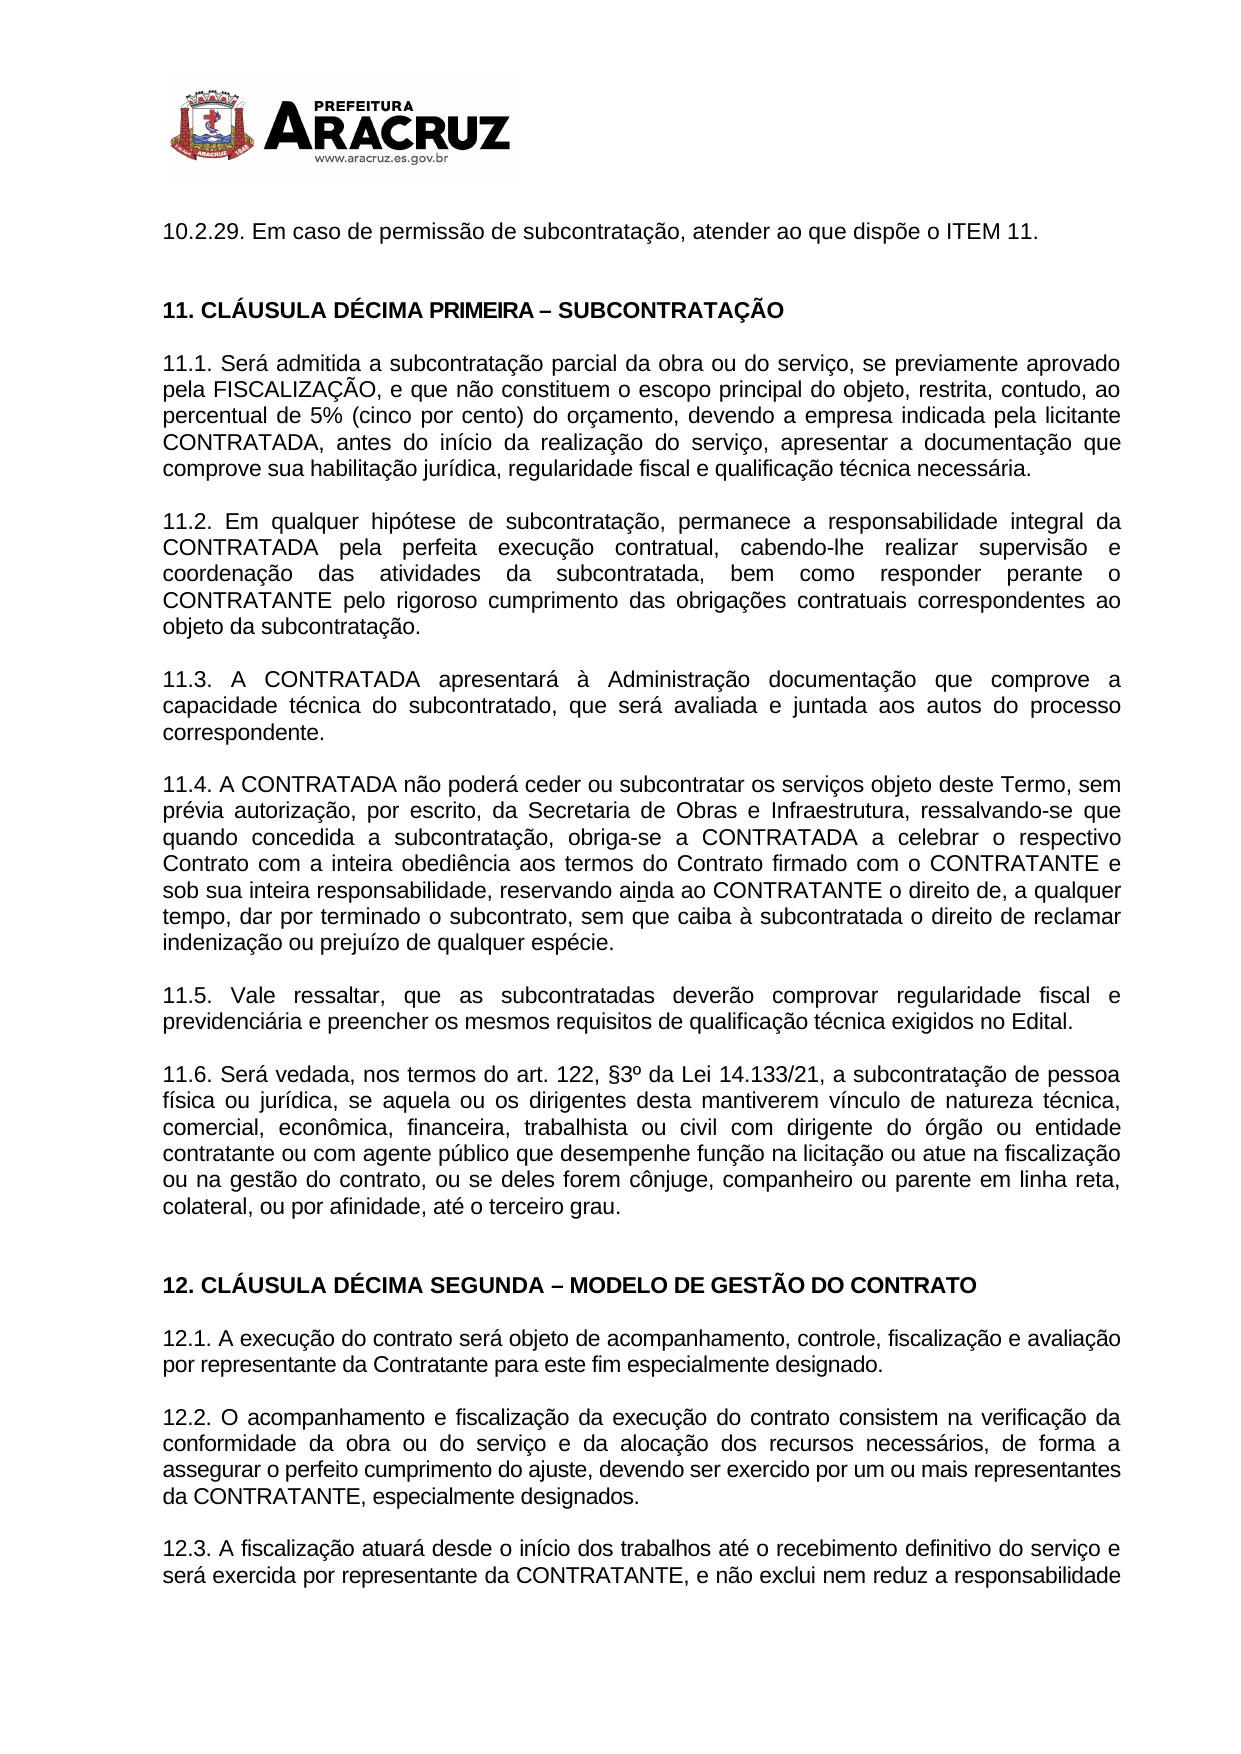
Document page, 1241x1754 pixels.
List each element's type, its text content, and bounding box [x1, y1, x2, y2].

subtitle 11.2. Em qualquer hipótese de subcontratação, permanece a responsabilidade integral da CONTRATADA pela perfeita execução contratual, cabendo-lhe realizar supervisão e coordenação das atividades da subcontratada, bem como responder perante o CONTRATANTE pelo rigoroso cumprimento das obrigações contratuais correspondentes ao objeto da subcontratação. [162, 508, 1122, 639]
subtitle 12.1. A execução do contrato será objeto de acompanhamento, controle, fiscalização e avaliação por representante da Contratante para este fim especialmente designado. [162, 1324, 1122, 1377]
picture [166, 76, 519, 183]
subtitle 11.4. A CONTRATADA não poderá ceder ou subcontratar os serviços objeto deste Termo, sem prévia autorização, por escrito, da Secretaria de Obras e Infraestrutura, ressalvando-se que quando concedida a subcontratação, obriga-se a CONTRATADA a celebrar o respectivo Contrato com a inteira obediência aos termos do Contrato firmado com o CONTRATANTE e sob sua inteira responsabilidade, reservando ainda ao CONTRATANTE o direito de, a qualquer tempo, dar por terminado o subcontrato, sem que caiba à subcontratada o direito de reclamar indenização ou prejuízo de qualquer espécie. [162, 771, 1122, 956]
subtitle 12. CLÁUSULA DÉCIMA SEGUNDA – MODELO DE GESTÃO DO CONTRATO [162, 1272, 1122, 1298]
list 10.2.29. Em caso de permissão de subcontratação, atender ao que dispõe o ITEM 11. [162, 218, 1122, 244]
subtitle 11.5. Vale ressaltar, que as subcontratadas deverão comprovar regularidade fiscal e previdenciária e preencher os mesmos requisitos de qualificação técnica exigidos no Edital. [162, 982, 1122, 1035]
subtitle 11.1. Será admitida a subcontratação parcial da obra ou do serviço, se previamente aprovado pela FISCALIZAÇÃO, e que não constituem o escopo principal do objeto, restrita, contudo, ao percentual de 5% (cinco por cento) do orçamento, devendo a empresa indicada pela licitante CONTRATADA, antes do início da realização do serviço, apresentar a documentação que comprove sua habilitação jurídica, regularidade fiscal e qualificação técnica necessária. [162, 349, 1122, 481]
subtitle 11.6. Será vedada, nos termos do art. 122, §3º da Lei 14.133/21, a subcontratação de pessoa física ou jurídica, se aquela ou os dirigentes desta mantiverem vínculo de natureza técnica, comercial, econômica, financeira, trabalhista ou civil com dirigente do órgão ou entidade contratante ou com agente público que desempenhe função na licitação ou atue na fiscalização ou na gestão do contrato, ou se deles forem cônjuge, companheiro ou parente em linha reta, colateral, ou por afinidade, até o terceiro grau. [162, 1061, 1122, 1219]
subtitle 11.3. A CONTRATADA apresentará à Administração documentação que comprove a capacidade técnica do subcontratado, que será avaliada e juntada aos autos do processo correspondente. [162, 666, 1122, 745]
subtitle 12.2. O acompanhamento e fiscalização da execução do contrato consistem na verificação da conformidade da obra ou do serviço e da alocação dos recursos necessários, de forma a assegurar o perfeito cumprimento do ajuste, devendo ser exercido por um ou mais representantes da CONTRATANTE, especialmente designados. [162, 1404, 1122, 1509]
subtitle 11. CLÁUSULA DÉCIMA PRIMEIRA – SUBCONTRATAÇÃO [162, 297, 1122, 323]
